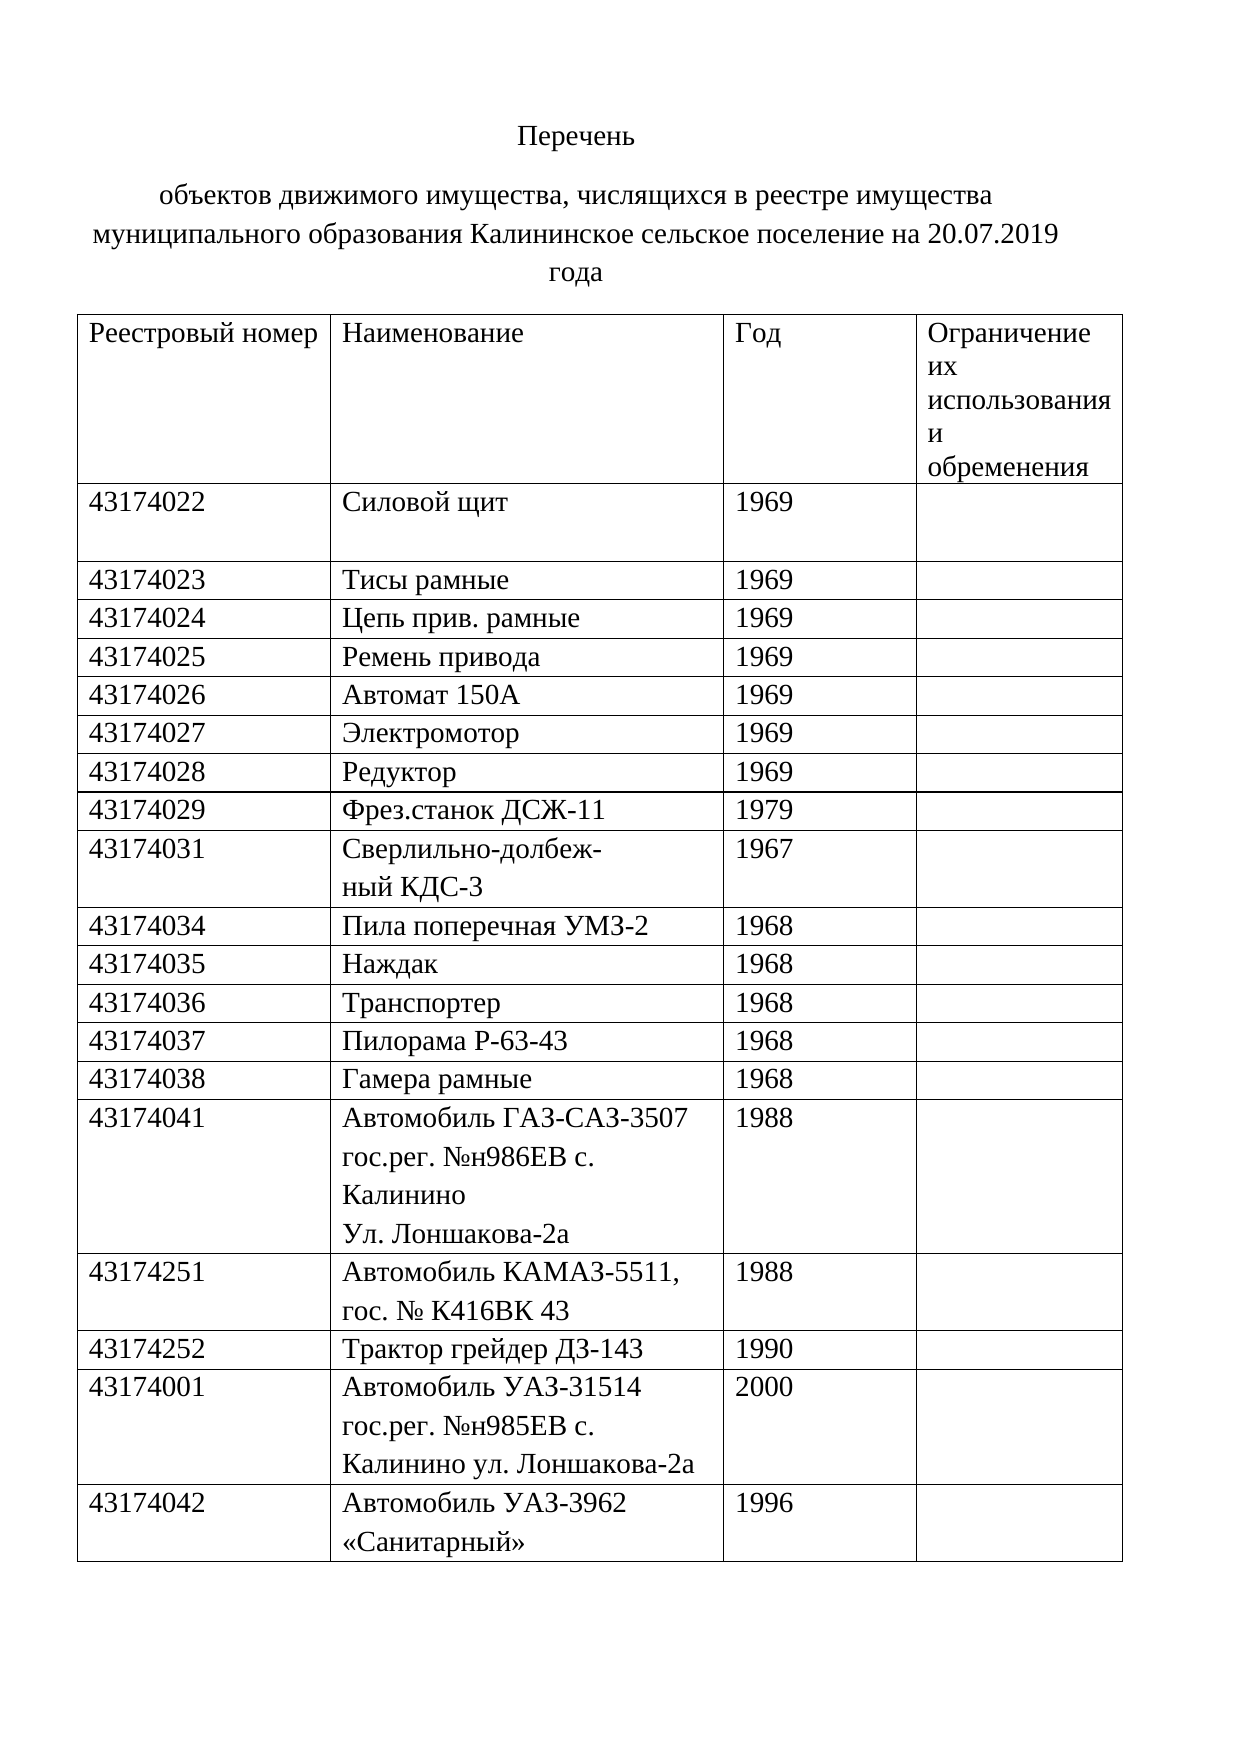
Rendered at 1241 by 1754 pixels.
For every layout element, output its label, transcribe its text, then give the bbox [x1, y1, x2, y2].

table_cell Фрез.станок ДСЖ-11 [331, 793, 723, 830]
table_cell Ремень привода [331, 639, 723, 676]
table_cell Транспортер [331, 985, 723, 1022]
table_cell Наждак [331, 946, 723, 984]
table_cell 1979 [724, 793, 916, 830]
table_cell [917, 946, 1122, 984]
table_cell 1969 [724, 677, 916, 714]
table_cell 1969 [724, 600, 916, 638]
table_cell Автомобиль ГАЗ-САЗ-3507 гос.рег. №н986ЕВ с. Калинино Ул. Лоншакова-2а [331, 1100, 723, 1253]
table_cell Цепь прив. рамные [331, 600, 723, 638]
table_header Ограничение их использования и обременения [917, 315, 1122, 483]
table_cell 43174041 [78, 1100, 330, 1253]
table_cell [917, 1485, 1122, 1561]
table_cell 43174025 [78, 639, 330, 676]
table_cell Силовой щит [331, 484, 723, 561]
table_cell Электромотор [331, 716, 723, 753]
table_cell [917, 754, 1122, 791]
table_cell [917, 1023, 1122, 1061]
table_cell [917, 908, 1122, 945]
table_cell 43174024 [78, 600, 330, 638]
table_cell 43174022 [78, 484, 330, 561]
table_cell 43174028 [78, 754, 330, 791]
table_cell 1988 [724, 1100, 916, 1253]
table_cell 43174036 [78, 985, 330, 1022]
table_cell 1968 [724, 1062, 916, 1099]
table_cell 43174037 [78, 1023, 330, 1061]
table_cell Автомат 150А [331, 677, 723, 714]
table_cell 1968 [724, 908, 916, 945]
table_cell 1967 [724, 831, 916, 907]
table_cell 1969 [724, 716, 916, 753]
table_cell Пилорама Р-63-43 [331, 1023, 723, 1061]
table_cell [917, 600, 1122, 638]
table_cell Тисы рамные [331, 562, 723, 599]
table_cell 43174026 [78, 677, 330, 714]
table_cell 43174029 [78, 793, 330, 830]
table_cell [917, 1370, 1122, 1484]
table_cell [917, 484, 1122, 561]
table_cell [917, 793, 1122, 830]
table_cell 43174038 [78, 1062, 330, 1099]
table_cell [917, 562, 1122, 599]
table_cell [917, 831, 1122, 907]
table_cell Пила поперечная УМЗ-2 [331, 908, 723, 945]
table_cell 1968 [724, 985, 916, 1022]
table_cell [917, 677, 1122, 714]
table_cell 1968 [724, 946, 916, 984]
table_cell 1969 [724, 639, 916, 676]
table_cell Трактор грейдер ДЗ-143 [331, 1331, 723, 1368]
table_cell [917, 1062, 1122, 1099]
table_cell 1969 [724, 562, 916, 599]
table_cell 43174027 [78, 716, 330, 753]
table_cell [917, 1100, 1122, 1253]
table_cell 43174042 [78, 1485, 330, 1561]
table_cell 43174023 [78, 562, 330, 599]
table_cell Сверлильно-долбеж- ный КДС-3 [331, 831, 723, 907]
table_cell 1990 [724, 1331, 916, 1368]
table_cell [917, 1331, 1122, 1368]
table_header Реестровый номер [78, 315, 330, 483]
table_cell 43174252 [78, 1331, 330, 1368]
table_cell Редуктор [331, 754, 723, 791]
table_cell 1969 [724, 484, 916, 561]
table_cell Автомобиль УАЗ-3962 «Санитарный» [331, 1485, 723, 1561]
table_header Наименование [331, 315, 723, 483]
table_cell Гамера рамные [331, 1062, 723, 1099]
table_cell Автомобиль КАМАЗ-5511, гос. № К416ВК 43 [331, 1254, 723, 1330]
table_header Год [724, 315, 916, 483]
table_cell [917, 1254, 1122, 1330]
table_cell 2000 [724, 1370, 916, 1484]
table_cell [917, 716, 1122, 753]
table_cell 1968 [724, 1023, 916, 1061]
table_cell 43174031 [78, 831, 330, 907]
table_cell 43174034 [78, 908, 330, 945]
table_cell 1969 [724, 754, 916, 791]
text объектов движимого имущества, числящихся в реестре имущества муниципального образования Калининское сельское поселение на 20.07.2019 года [89, 177, 1063, 288]
text Перечень [89, 118, 1063, 152]
table_cell 1988 [724, 1254, 916, 1330]
table_cell Автомобиль УАЗ-31514 гос.рег. №н985ЕВ с. Калинино ул. Лоншакова-2а [331, 1370, 723, 1484]
table_cell 1996 [724, 1485, 916, 1561]
table_cell [917, 985, 1122, 1022]
table_cell 43174001 [78, 1370, 330, 1484]
table_cell 43174035 [78, 946, 330, 984]
table_cell 43174251 [78, 1254, 330, 1330]
table_cell [917, 639, 1122, 676]
